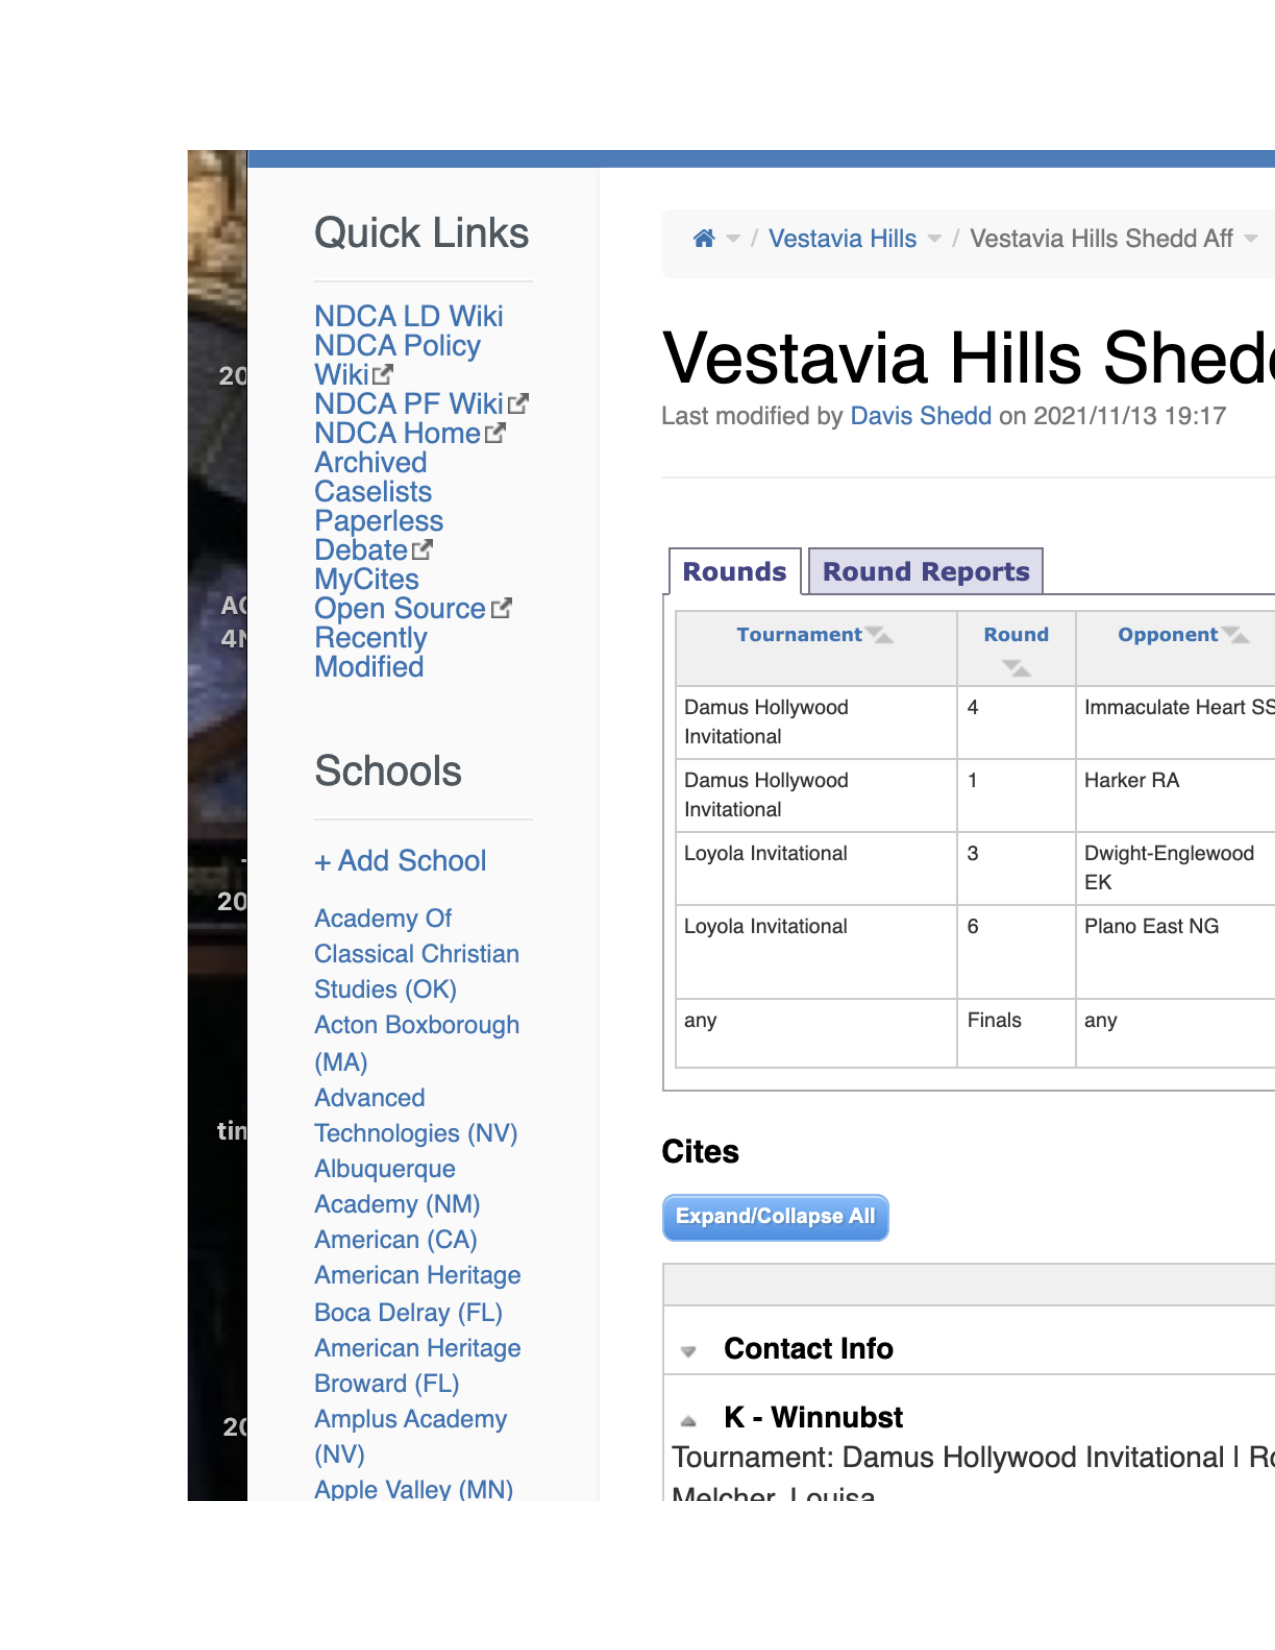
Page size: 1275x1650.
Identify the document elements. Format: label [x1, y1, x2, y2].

picture [187, 150, 1275, 1501]
